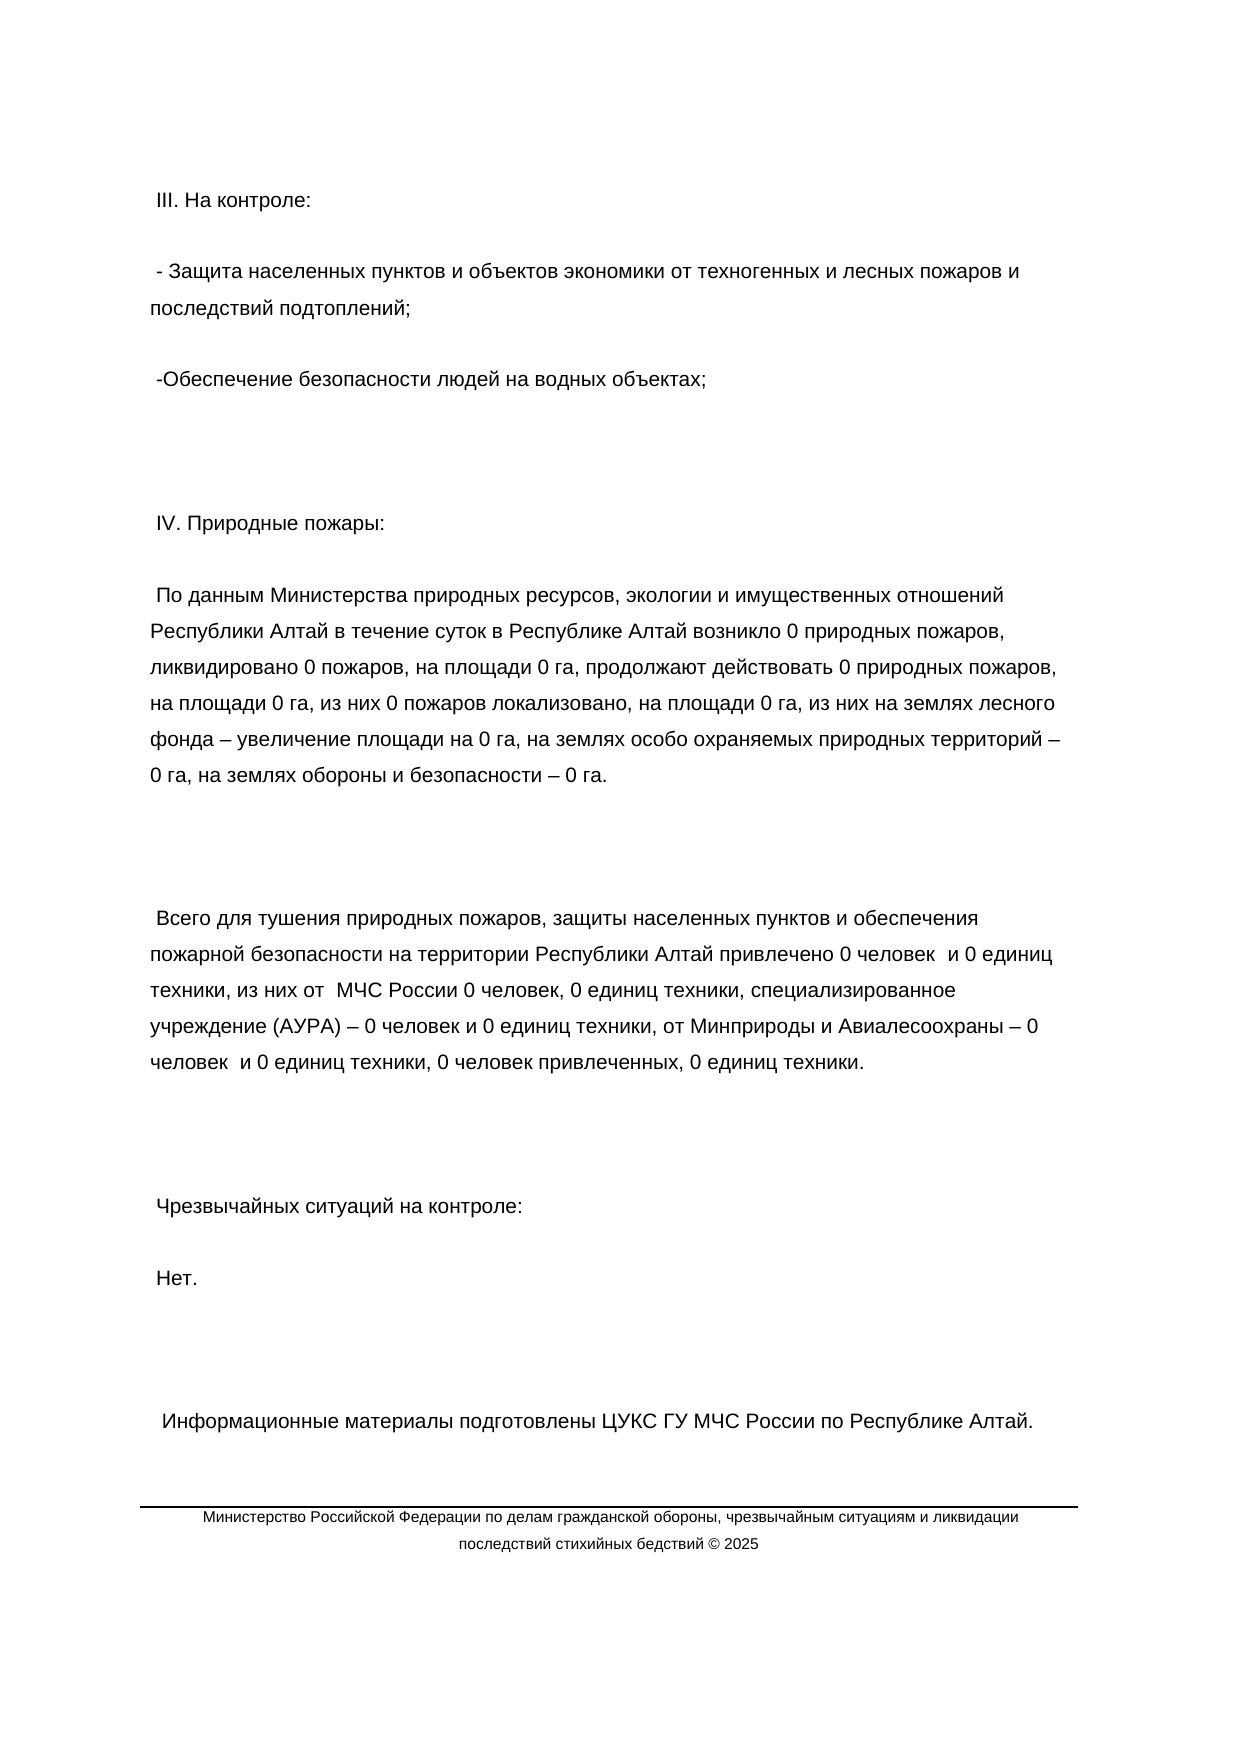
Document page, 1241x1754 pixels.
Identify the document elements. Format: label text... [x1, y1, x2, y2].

table_cell Министерство Российской Федерации по делам гражданской обороны, чрезвычайным ситуациям и ликвидации последствий стихийных бедствий © 2025 [140, 1508, 1078, 1590]
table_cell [140, 150, 1078, 1506]
